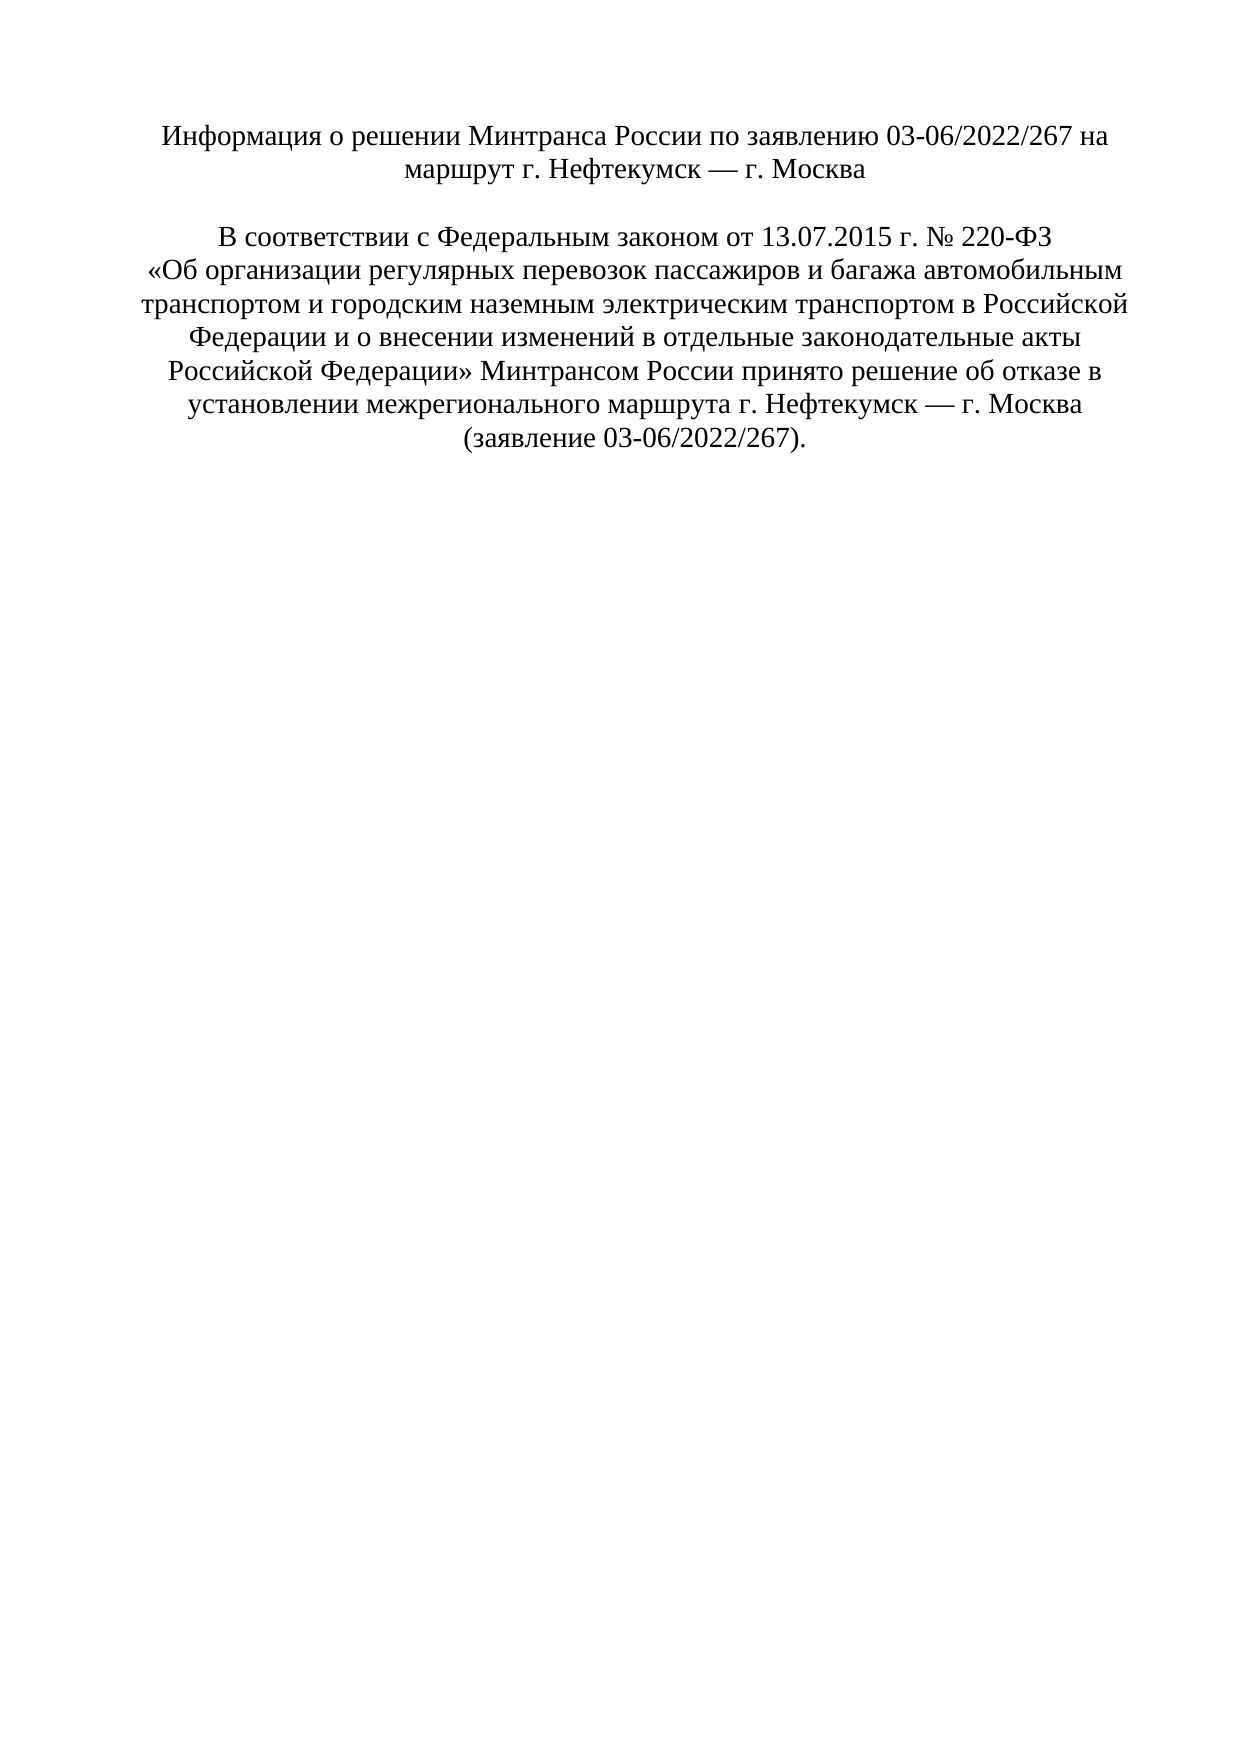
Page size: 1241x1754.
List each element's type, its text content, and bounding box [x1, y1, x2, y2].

text Информация о решении Минтранса России по заявлению 03-06/2022/267 на маршрут г. Нефтекумск — г. Москва [118, 118, 1152, 185]
text В соответствии с Федеральным законом от 13.07.2015 г. № 220-ФЗ «Об организации регулярных перевозок пассажиров и багажа автомобильным транспортом и городским наземным электрическим транспортом в Российской Федерации и о внесении изменений в отдельные законодательные акты Российской Федерации» Минтрансом России принято решение об отказе в установлении межрегионального маршрута г. Нефтекумск — г. Москва (заявление 03-06/2022/267). [118, 219, 1152, 453]
